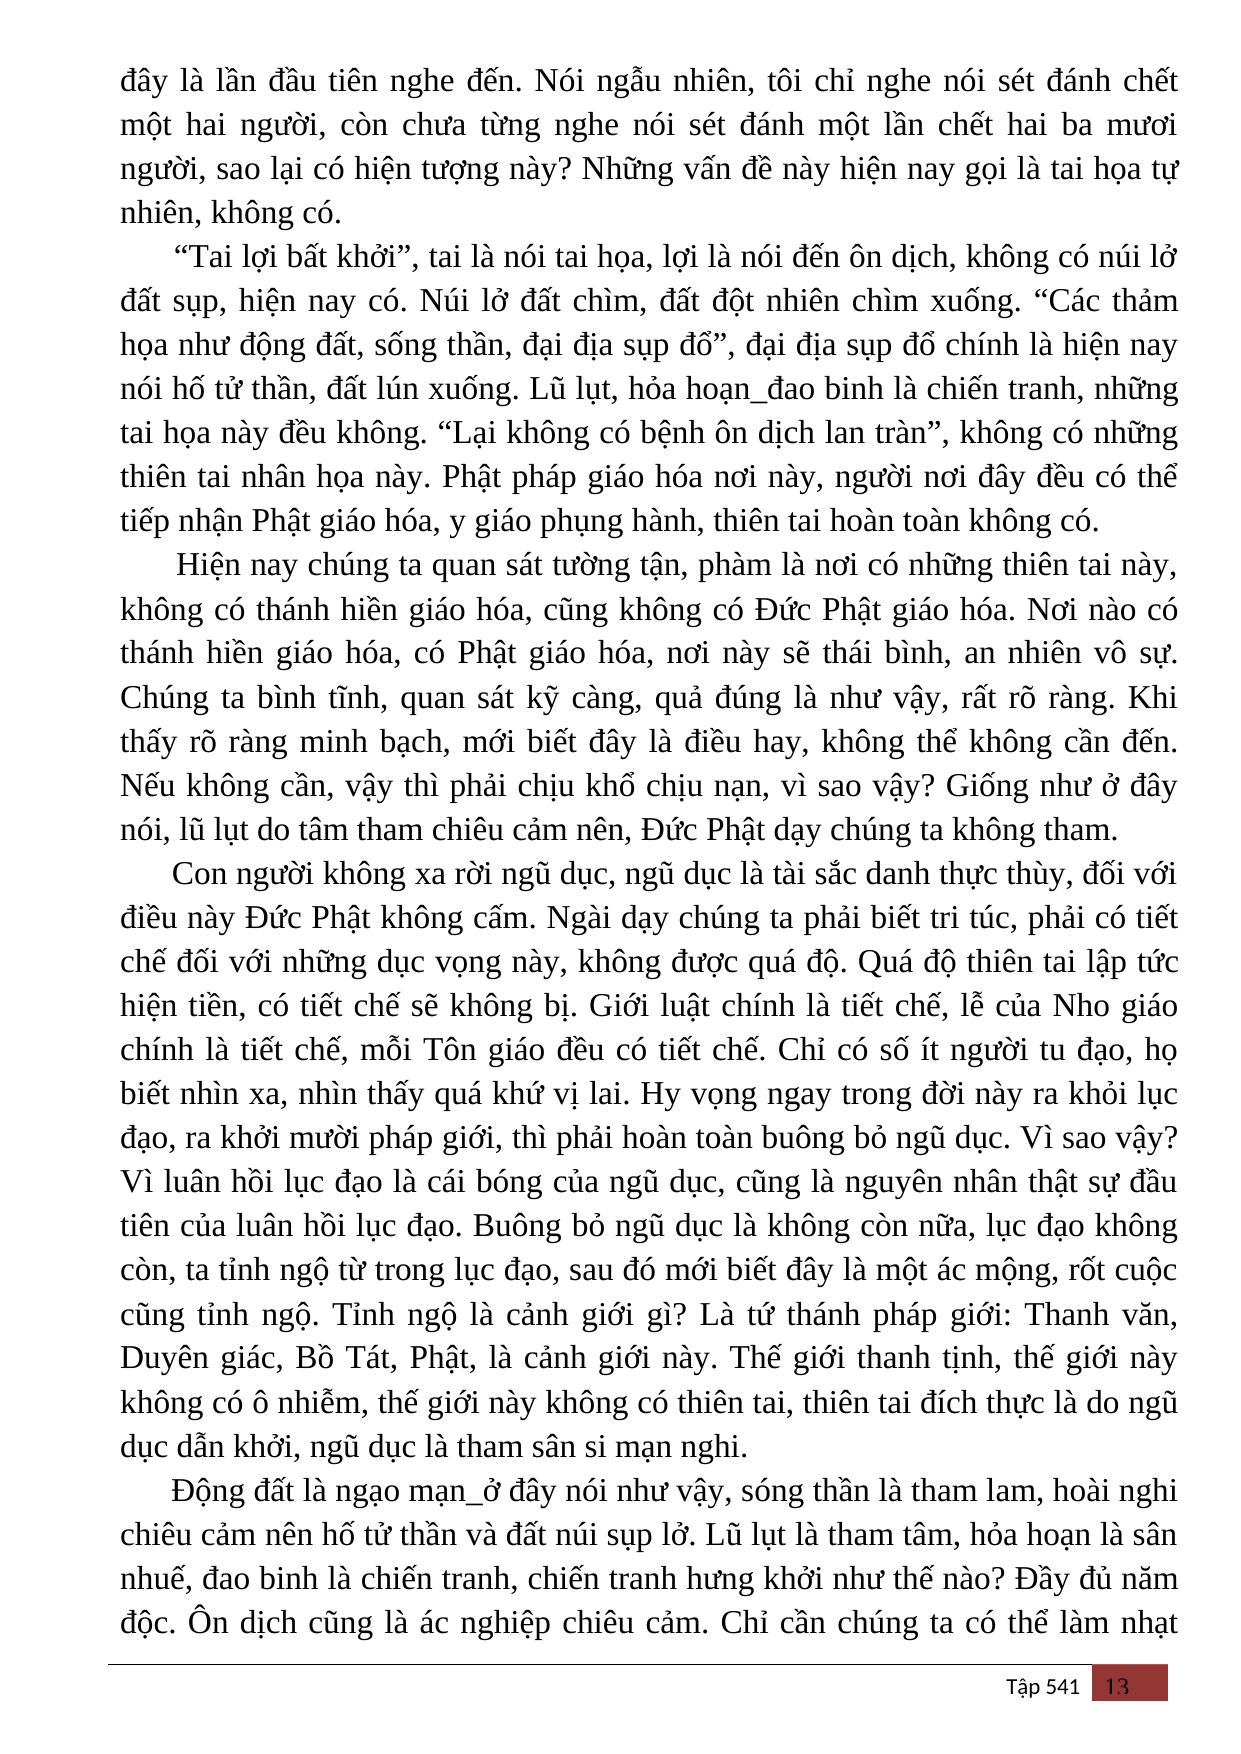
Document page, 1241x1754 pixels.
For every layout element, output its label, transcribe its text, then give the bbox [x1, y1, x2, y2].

text Hiện nay chúng ta quan sát tường tận, phàm là nơi có những thiên tai này, không có thánh hiền giáo hóa, cũng không có Đức Phật giáo hóa. Nơi nào có thánh hiền giáo hóa, có Phật giáo hóa, nơi này sẽ thái bình, an nhiên vô sự. Chúng ta bình tĩnh, quan sát kỹ càng, quả đúng là như vậy, rất rõ ràng. Khi thấy rõ ràng minh bạch, mới biết đây là điều hay, không thể không cần đến. Nếu không cần, vậy thì phải chịu khổ chịu nạn, vì sao vậy? Giống như ở đây nói, lũ lụt do tâm tham chiêu cảm nên, Đức Phật dạy chúng ta không tham. [120, 545, 1180, 847]
text Con người không xa rời ngũ dục, ngũ dục là tài sắc danh thực thùy, đối với điều này Đức Phật không cấm. Ngài dạy chúng ta phải biết tri túc, phải có tiết chế đối với những dục vọng này, không được quá độ. Quá độ thiên tai lập tức hiện tiền, có tiết chế sẽ không bị. Giới luật chính là tiết chế, lễ của Nho giáo chính là tiết chế, mỗi Tôn giáo đều có tiết chế. Chỉ có số ít người tu đạo, họ biết nhìn xa, nhìn thấy quá khứ vị lai. Hy vọng ngay trong đời này ra khỏi lục đạo, ra khởi mười pháp giới, thì phải hoàn toàn buông bỏ ngũ dục. Vì sao vậy? Vì luân hồi lục đạo là cái bóng của ngũ dục, cũng là nguyên nhân thật sự đầu tiên của luân hồi lục đạo. Buông bỏ ngũ dục là không còn nữa, lục đạo không còn, ta tỉnh ngộ từ trong lục đạo, sau đó mới biết đây là một ác mộng, rốt cuộc cũng tỉnh ngộ. Tỉnh ngộ là cảnh giới gì? Là tứ thánh pháp giới: Thanh văn, Duyên giác, Bồ Tát, Phật, là cảnh giới này. Thế giới thanh tịnh, thế giới này không có ô nhiễm, thế giới này không có thiên tai, thiên tai đích thực là do ngũ dục dẫn khởi, ngũ dục là tham sân si mạn nghi. [120, 853, 1180, 1464]
text “Tai lợi bất khởi”, tai là nói tai họa, lợi là nói đến ôn dịch, không có núi lở đất sụp, hiện nay có. Núi lở đất chìm, đất đột nhiên chìm xuống. “Các thảm họa như động đất, sống thần, đại địa sụp đổ”, đại địa sụp đổ chính là hiện nay nói hố tử thần, đất lún xuống. Lũ lụt, hỏa hoạn_đao binh là chiến tranh, những tai họa này đều không. “Lại không có bệnh ôn dịch lan tràn”, không có những thiên tai nhân họa này. Phật pháp giáo hóa nơi này, người nơi đây đều có thể tiếp nhận Phật giáo hóa, y giáo phụng hành, thiên tai hoàn toàn không có. [120, 236, 1180, 539]
